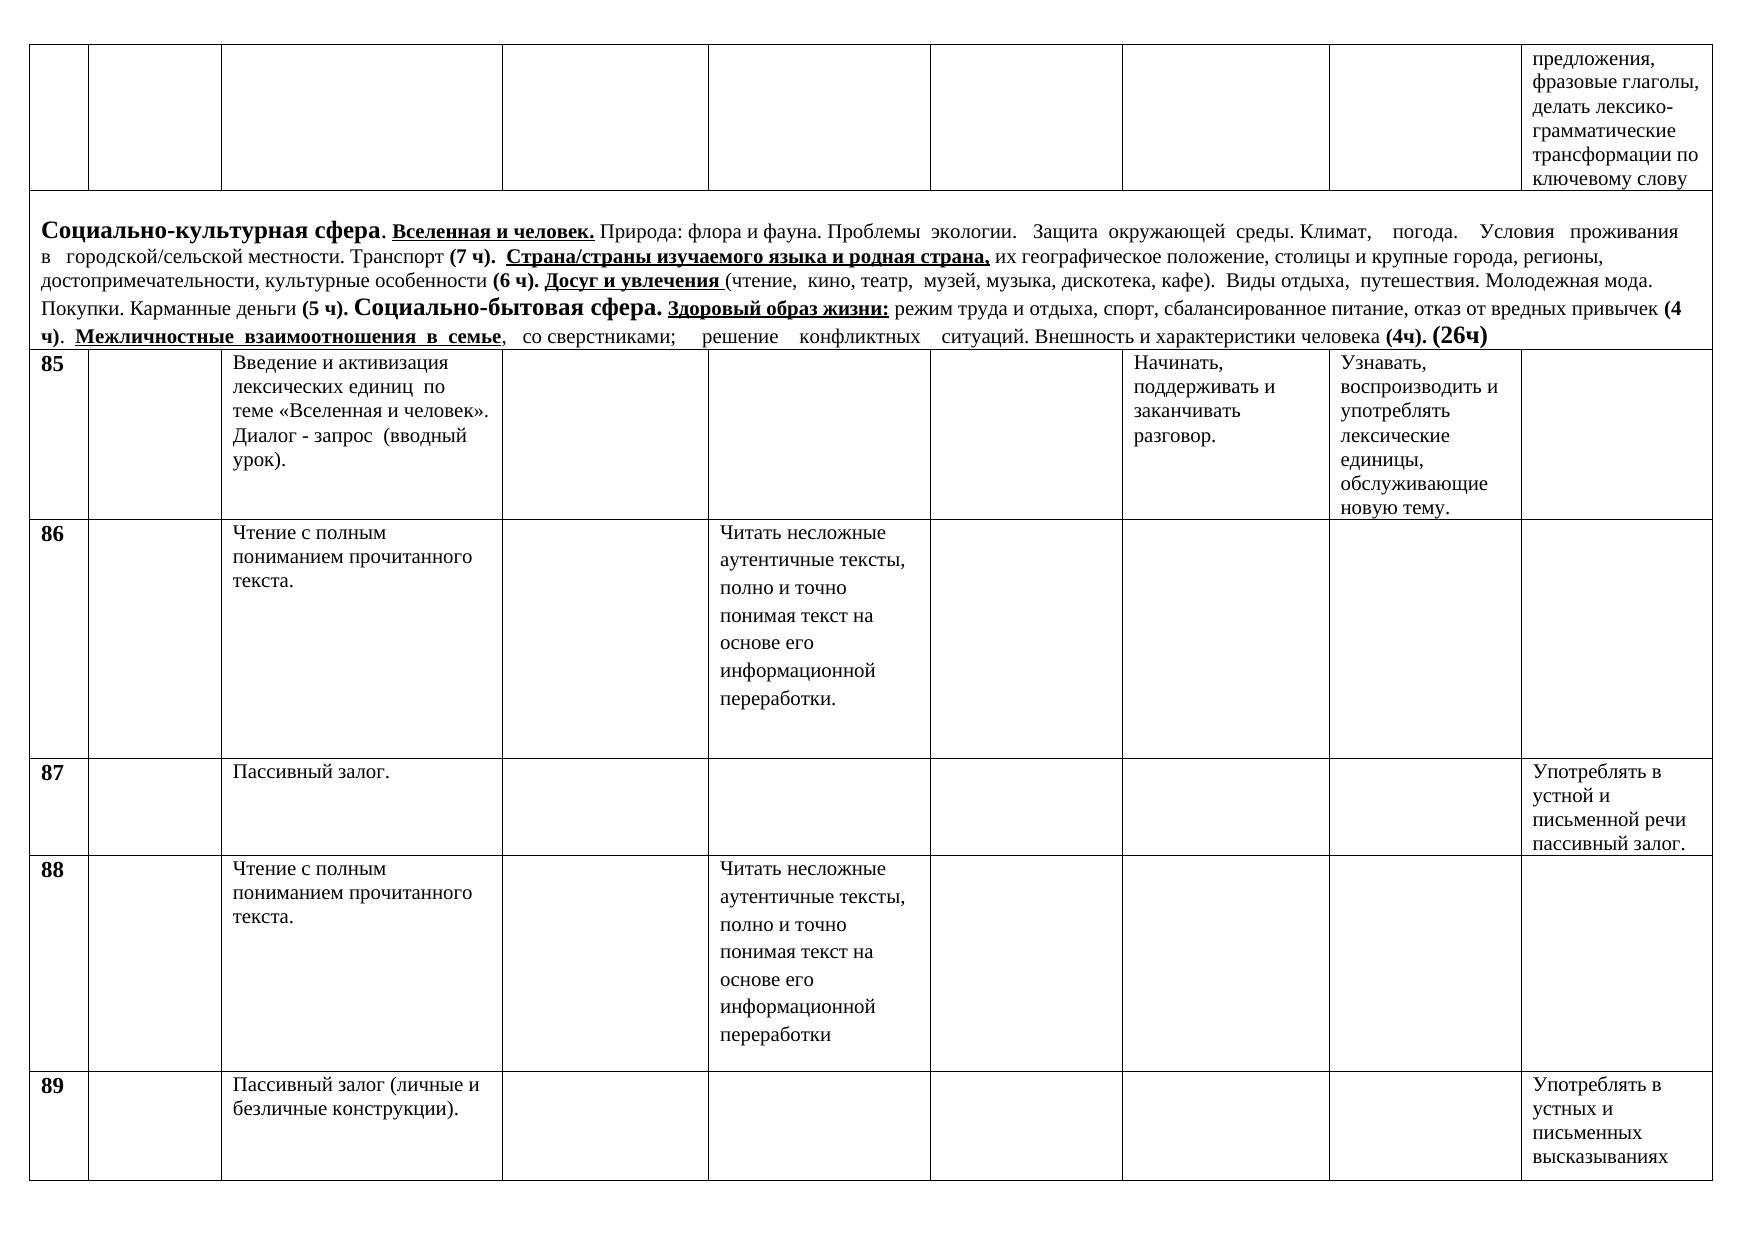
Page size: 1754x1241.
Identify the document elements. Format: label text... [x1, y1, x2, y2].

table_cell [1522, 45, 1712, 190]
table_cell Социально-культурная сфера. Вселенная и человек. Природа: флора и фауна. Проблемы экологии. Защита окружающей среды. Климат, погода. Условия проживания в городской/сельской местности. Транспорт (7 ч). Страна/страны изучаемого языка и родная страна, их географическое положение, столицы и крупные города, регионы, достопримечательности, культурные особенности (6 ч). Досуг и увлечения (чтение, кино, театр, музей, музыка, дискотека, кафе). Виды отдыха, путешествия. Молодежная мода. Покупки. Карманные деньги (5 ч). Социально-бытовая сфера. Здоровый образ жизни: режим труда и отдыха, спорт, сбалансированное питание, отказ от вредных привычек (4 ч). Межличностные взаимоотношения в семье, со сверстниками; решение конфликтных ситуаций. Внешность и характеристики человека (4ч). (26ч) [30, 191, 1712, 349]
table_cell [222, 45, 502, 190]
table_cell [89, 520, 221, 758]
table_cell Пассивный залог. [222, 759, 502, 855]
table_cell 87 [30, 759, 88, 855]
table_cell [1522, 856, 1712, 1071]
table_cell 84 [30, 45, 88, 190]
table_cell 89 [30, 1072, 88, 1180]
table_cell 86 [30, 520, 88, 758]
table_cell [1522, 350, 1712, 519]
table_cell [89, 1072, 221, 1180]
table_cell [1123, 1072, 1329, 1180]
table_cell [931, 350, 1122, 519]
table_cell [1330, 45, 1521, 190]
table_cell Чтение с полным пониманием прочитанного текста. [222, 520, 502, 758]
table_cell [222, 1072, 502, 1180]
table_cell [503, 856, 708, 1071]
table_cell Употреблять в устной и письменной речи пассивный залог. [1522, 759, 1712, 855]
table_cell [931, 759, 1122, 855]
table_cell [89, 759, 221, 855]
table_cell 88 [30, 856, 88, 1071]
table_cell [503, 759, 708, 855]
table_cell Читать несложные аутентичные тексты, полно и точно понимая текст на основе его информационной переработки [709, 856, 930, 1071]
table_cell [89, 45, 221, 190]
table_cell [1123, 856, 1329, 1071]
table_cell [1522, 1072, 1712, 1180]
table_cell Читать несложные аутентичные тексты, полно и точно понимая текст на основе его информационной переработки. [709, 520, 930, 758]
table_cell [1330, 520, 1521, 758]
table_cell [709, 1072, 930, 1180]
table_cell [503, 520, 708, 758]
table_cell [89, 350, 221, 519]
table_cell [1330, 759, 1521, 855]
table_cell [1123, 45, 1329, 190]
table_cell [1330, 856, 1521, 1071]
table_cell [931, 1072, 1122, 1180]
table_cell Введение и активизация лексических единиц по теме «Вселенная и человек». Диалог - запрос (вводный урок). [222, 350, 502, 519]
table_cell [1330, 1072, 1521, 1180]
table_cell [1123, 759, 1329, 855]
table_cell Узнавать, воспроизводить и употреблять лексические единицы, обслуживающие новую тему. [1330, 350, 1521, 519]
table_cell [709, 350, 930, 519]
table_cell 85 [30, 350, 88, 519]
table_cell [931, 856, 1122, 1071]
table_cell [89, 856, 221, 1071]
table_cell [709, 759, 930, 855]
table_cell [931, 45, 1122, 190]
table_cell [1522, 520, 1712, 758]
table_cell [709, 45, 930, 190]
table_cell Начинать, поддерживать и заканчивать разговор. [1123, 350, 1329, 519]
table_cell [931, 520, 1122, 758]
table_cell [1123, 520, 1329, 758]
table_cell [503, 45, 708, 190]
table_cell [503, 350, 708, 519]
table_cell [503, 1072, 708, 1180]
table_cell Чтение с полным пониманием прочитанного текста. [222, 856, 502, 1071]
